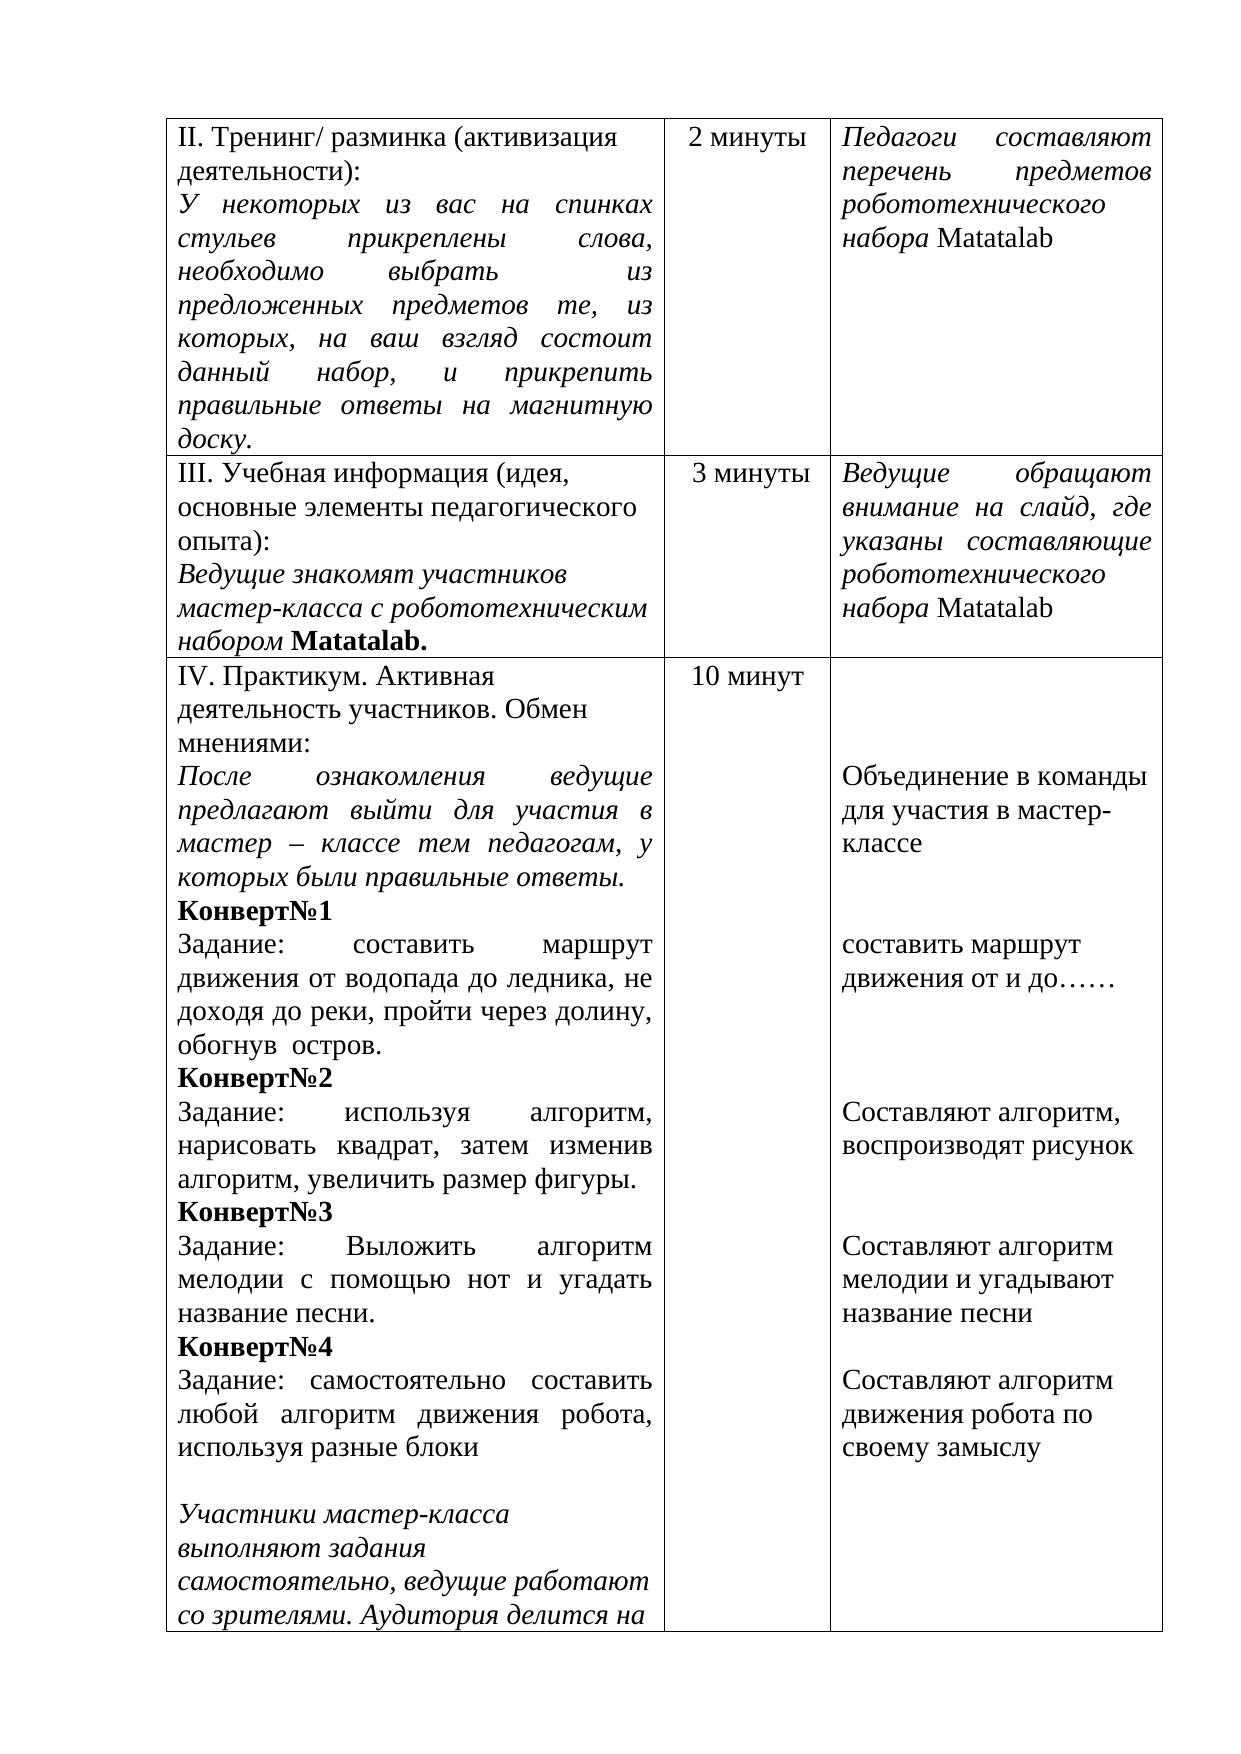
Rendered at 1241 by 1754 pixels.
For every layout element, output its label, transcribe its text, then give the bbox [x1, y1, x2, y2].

table_cell III. Учебная информация (идея, основные элементы педагогического опыта): Ведущие знакомят участников мастер-класса с робототехническим набором Matatalab. [167, 456, 664, 657]
table_cell II. Тренинг/ разминка (активизация деятельности): У некоторых из вас на спинках стульев прикреплены слова, необходимо выбрать из предложенных предметов те, из которых, на ваш взгляд состоит данный набор, и прикрепить правильные ответы на магнитную доску. [167, 119, 664, 454]
table_cell 2 минуты [665, 119, 830, 454]
table_cell 10 минут [665, 658, 830, 1631]
table_cell 3 минуты [665, 456, 830, 657]
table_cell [831, 658, 1162, 1631]
table_cell Ведущие обращают внимание на слайд, где указаны составляющие робототехнического набора Matatalab [831, 456, 1162, 657]
table_cell Педагоги составляют перечень предметов робототехнического набора Matatalab [831, 119, 1162, 454]
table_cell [167, 658, 664, 1631]
